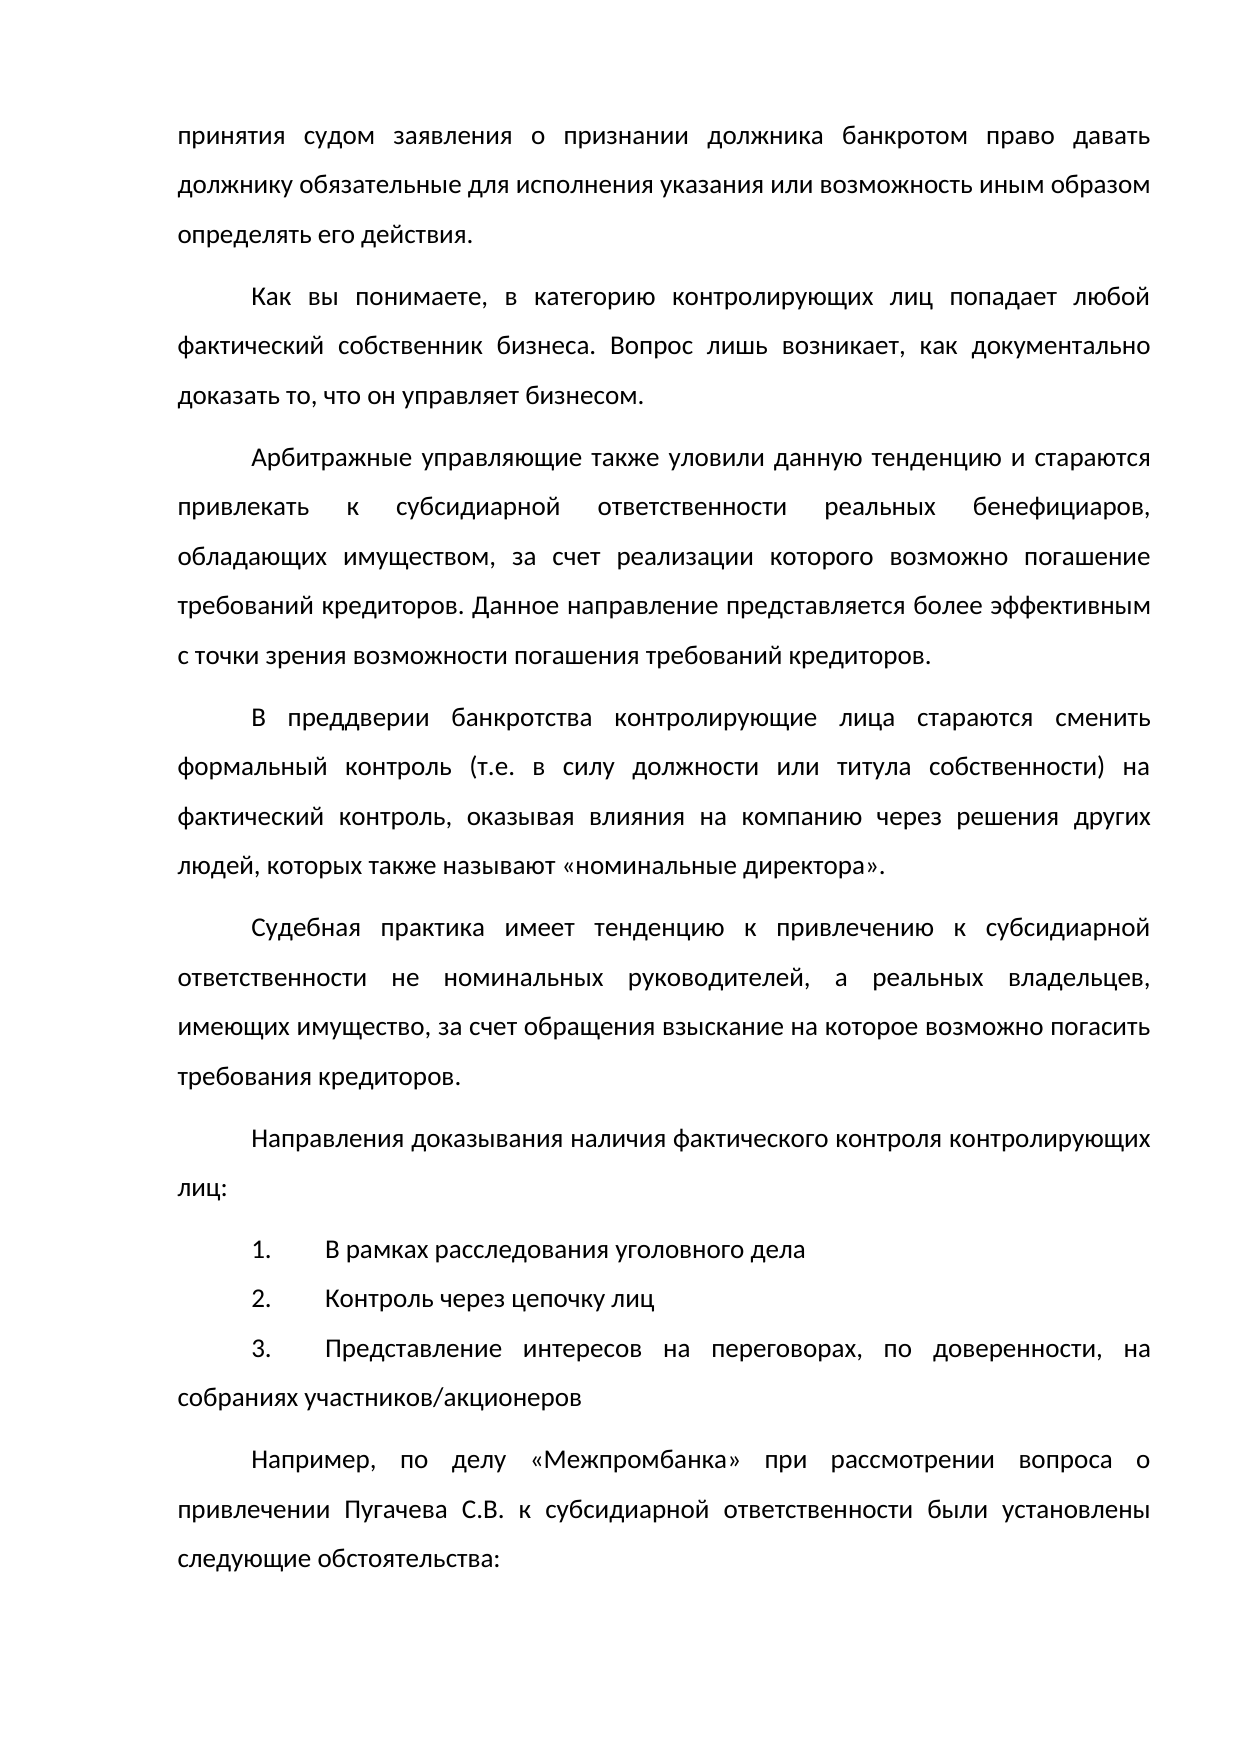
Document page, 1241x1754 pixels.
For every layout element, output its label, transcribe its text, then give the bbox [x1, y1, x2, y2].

list В рамках расследования уголовного дела [177, 1232, 1152, 1265]
text В преддверии банкротства контролирующие лица стараются сменить формальный контроль (т.е. в силу должности или титула собственности) на фактический контроль, оказывая влияния на компанию через решения других людей, которых также называют «номинальные директора». [177, 700, 1152, 881]
list Контроль через цепочку лиц [177, 1282, 1152, 1315]
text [177, 118, 1152, 250]
text Как вы понимаете, в категорию контролирующих лиц попадает любой фактический собственник бизнеса. Вопрос лишь возникает, как документально доказать то, что он управляет бизнесом. [177, 279, 1152, 411]
text Арбитражные управляющие также уловили данную тенденцию и стараются привлекать к субсидиарной ответственности реальных бенефициаров, обладающих имуществом, за счет реализации которого возможно погашение требований кредиторов. Данное направление представляется более эффективным с точки зрения возможности погашения требований кредиторов. [177, 440, 1152, 671]
text Судебная практика имеет тенденцию к привлечению к субсидиарной ответственности не номинальных руководителей, а реальных владельцев, имеющих имущество, за счет обращения взыскание на которое возможно погасить требования кредиторов. [177, 910, 1152, 1092]
text Направления доказывания наличия фактического контроля контролирующих лиц: [177, 1121, 1152, 1203]
text Например, по делу «Межпромбанка» при рассмотрении вопроса о привлечении Пугачева С.В. к субсидиарной ответственности были установлены следующие обстоятельства: [177, 1443, 1152, 1574]
list Представление интересов на переговорах, по доверенности, на собраниях участников/акционеров [177, 1331, 1152, 1414]
